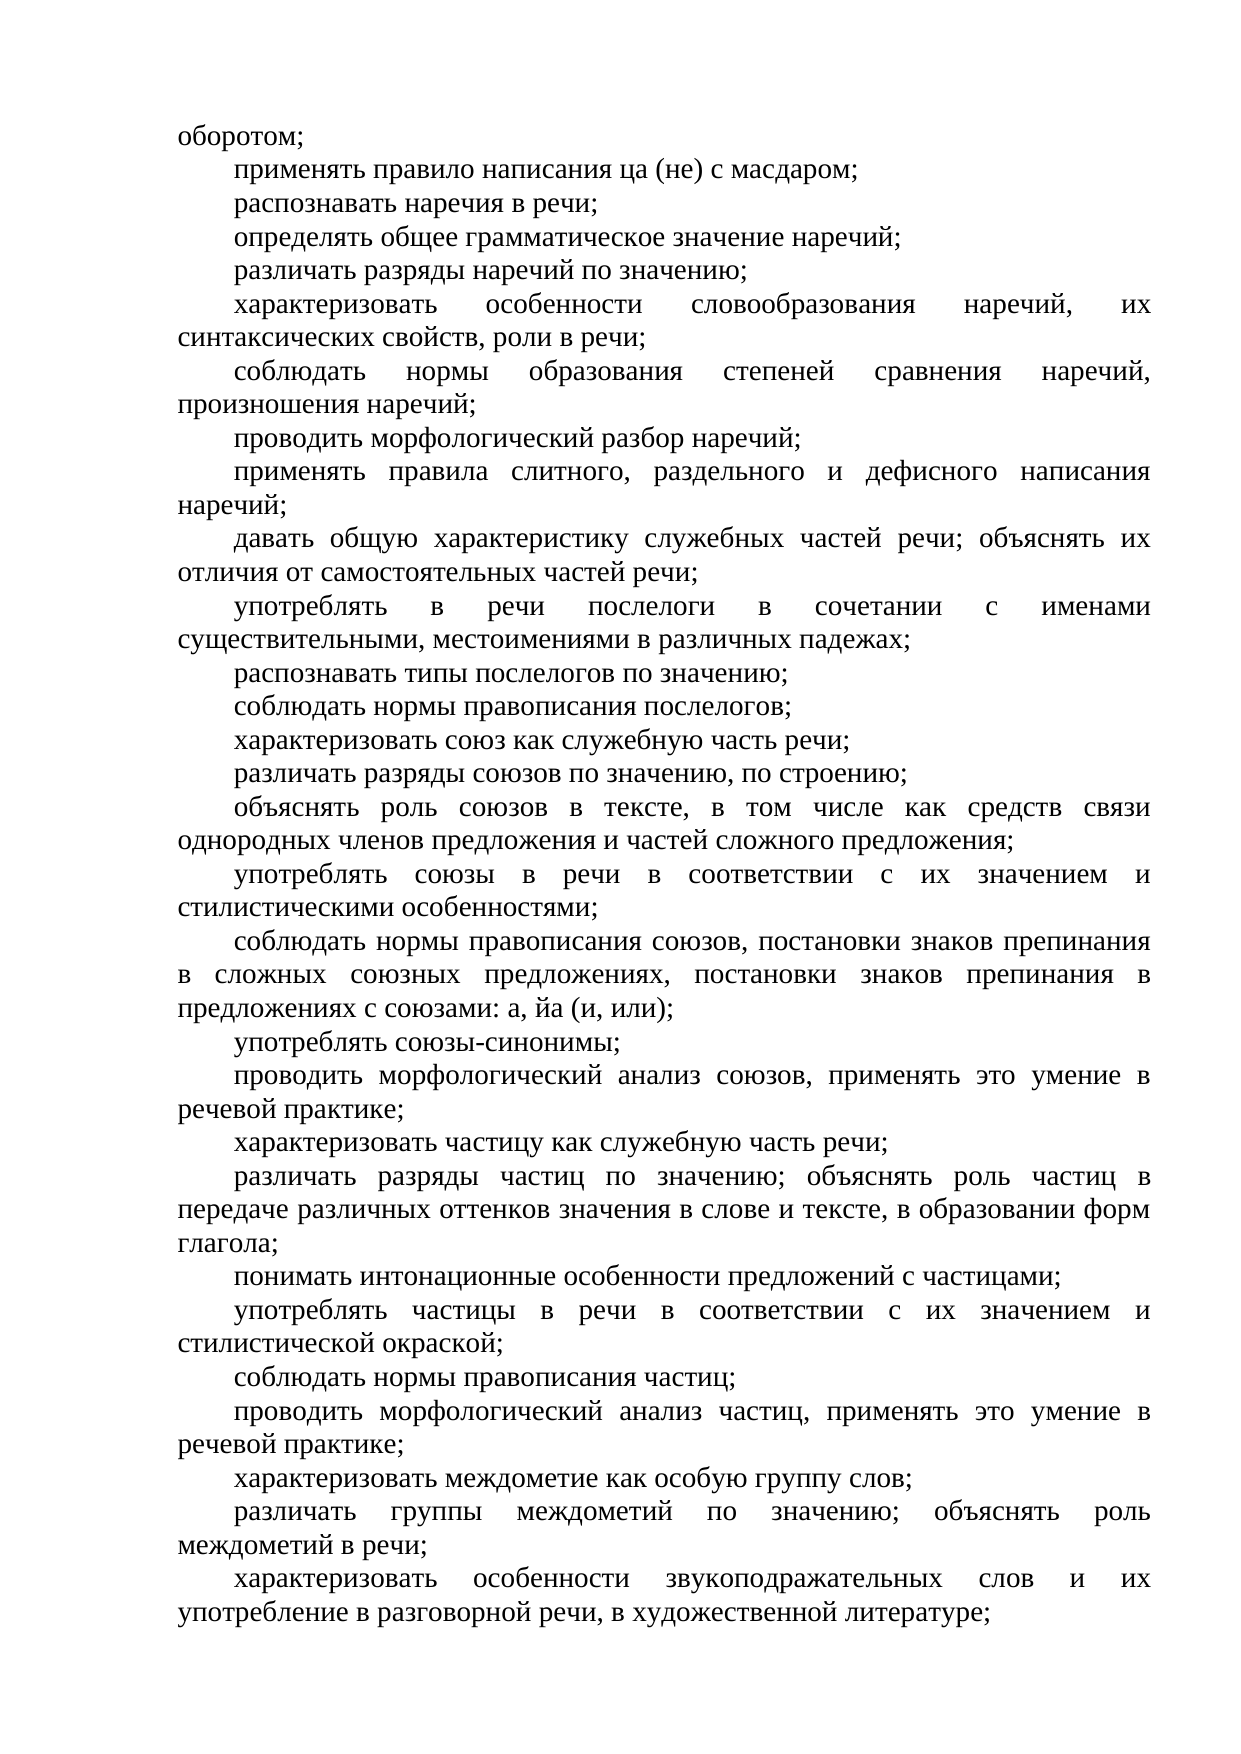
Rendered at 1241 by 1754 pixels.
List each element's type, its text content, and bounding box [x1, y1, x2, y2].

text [177, 118, 1152, 152]
text распознавать наречия в речи; [177, 185, 1152, 219]
text проводить морфологический разбор наречий; [177, 420, 1152, 453]
text характеризовать союз как служебную часть речи; [177, 722, 1152, 755]
text соблюдать нормы правописания послелогов; [177, 688, 1152, 722]
text характеризовать частицу как служебную часть речи; [177, 1124, 1152, 1158]
text определять общее грамматическое значение наречий; [177, 219, 1152, 252]
text понимать интонационные особенности предложений с частицами; [177, 1258, 1152, 1292]
text соблюдать нормы образования степеней сравнения наречий, произношения наречий; [177, 353, 1152, 420]
text употреблять союзы в речи в соответствии с их значением и стилистическими особенностями; [177, 856, 1152, 923]
text различать разряды частиц по значению; объяснять роль частиц в передаче различных оттенков значения в слове и тексте, в образовании форм глагола; [177, 1158, 1152, 1258]
text характеризовать особенности словообразования наречий, их синтаксических свойств, роли в речи; [177, 286, 1152, 353]
text объяснять роль союзов в тексте, в том числе как средств связи однородных членов предложения и частей сложного предложения; [177, 789, 1152, 856]
text применять правила слитного, раздельного и дефисного написания наречий; [177, 453, 1152, 521]
text проводить морфологический анализ частиц, применять это умение в речевой практике; [177, 1393, 1152, 1460]
text различать разряды наречий по значению; [177, 252, 1152, 286]
text соблюдать нормы правописания частиц; [177, 1359, 1152, 1393]
text различать разряды союзов по значению, по строению; [177, 755, 1152, 789]
text различать группы междометий по значению; объяснять роль междометий в речи; [177, 1493, 1152, 1560]
text соблюдать нормы правописания союзов, постановки знаков препинания в сложных союзных предложениях, постановки знаков препинания в предложениях с союзами: а, йа (и, или); [177, 923, 1152, 1024]
text характеризовать междометие как особую группу слов; [177, 1460, 1152, 1493]
text давать общую характеристику служебных частей речи; объяснять их отличия от самостоятельных частей речи; [177, 521, 1152, 588]
text употреблять союзы-синонимы; [177, 1024, 1152, 1057]
text распознавать типы послелогов по значению; [177, 655, 1152, 688]
text применять правило написания ца (не) с масдаром; [177, 152, 1152, 185]
text характеризовать особенности звукоподражательных слов и их употребление в разговорной речи, в художественной литературе; [177, 1560, 1152, 1627]
text употреблять частицы в речи в соответствии с их значением и стилистической окраской; [177, 1292, 1152, 1359]
text проводить морфологический анализ союзов, применять это умение в речевой практике; [177, 1057, 1152, 1124]
text употреблять в речи послелоги в сочетании с именами существительными, местоимениями в различных падежах; [177, 588, 1152, 655]
